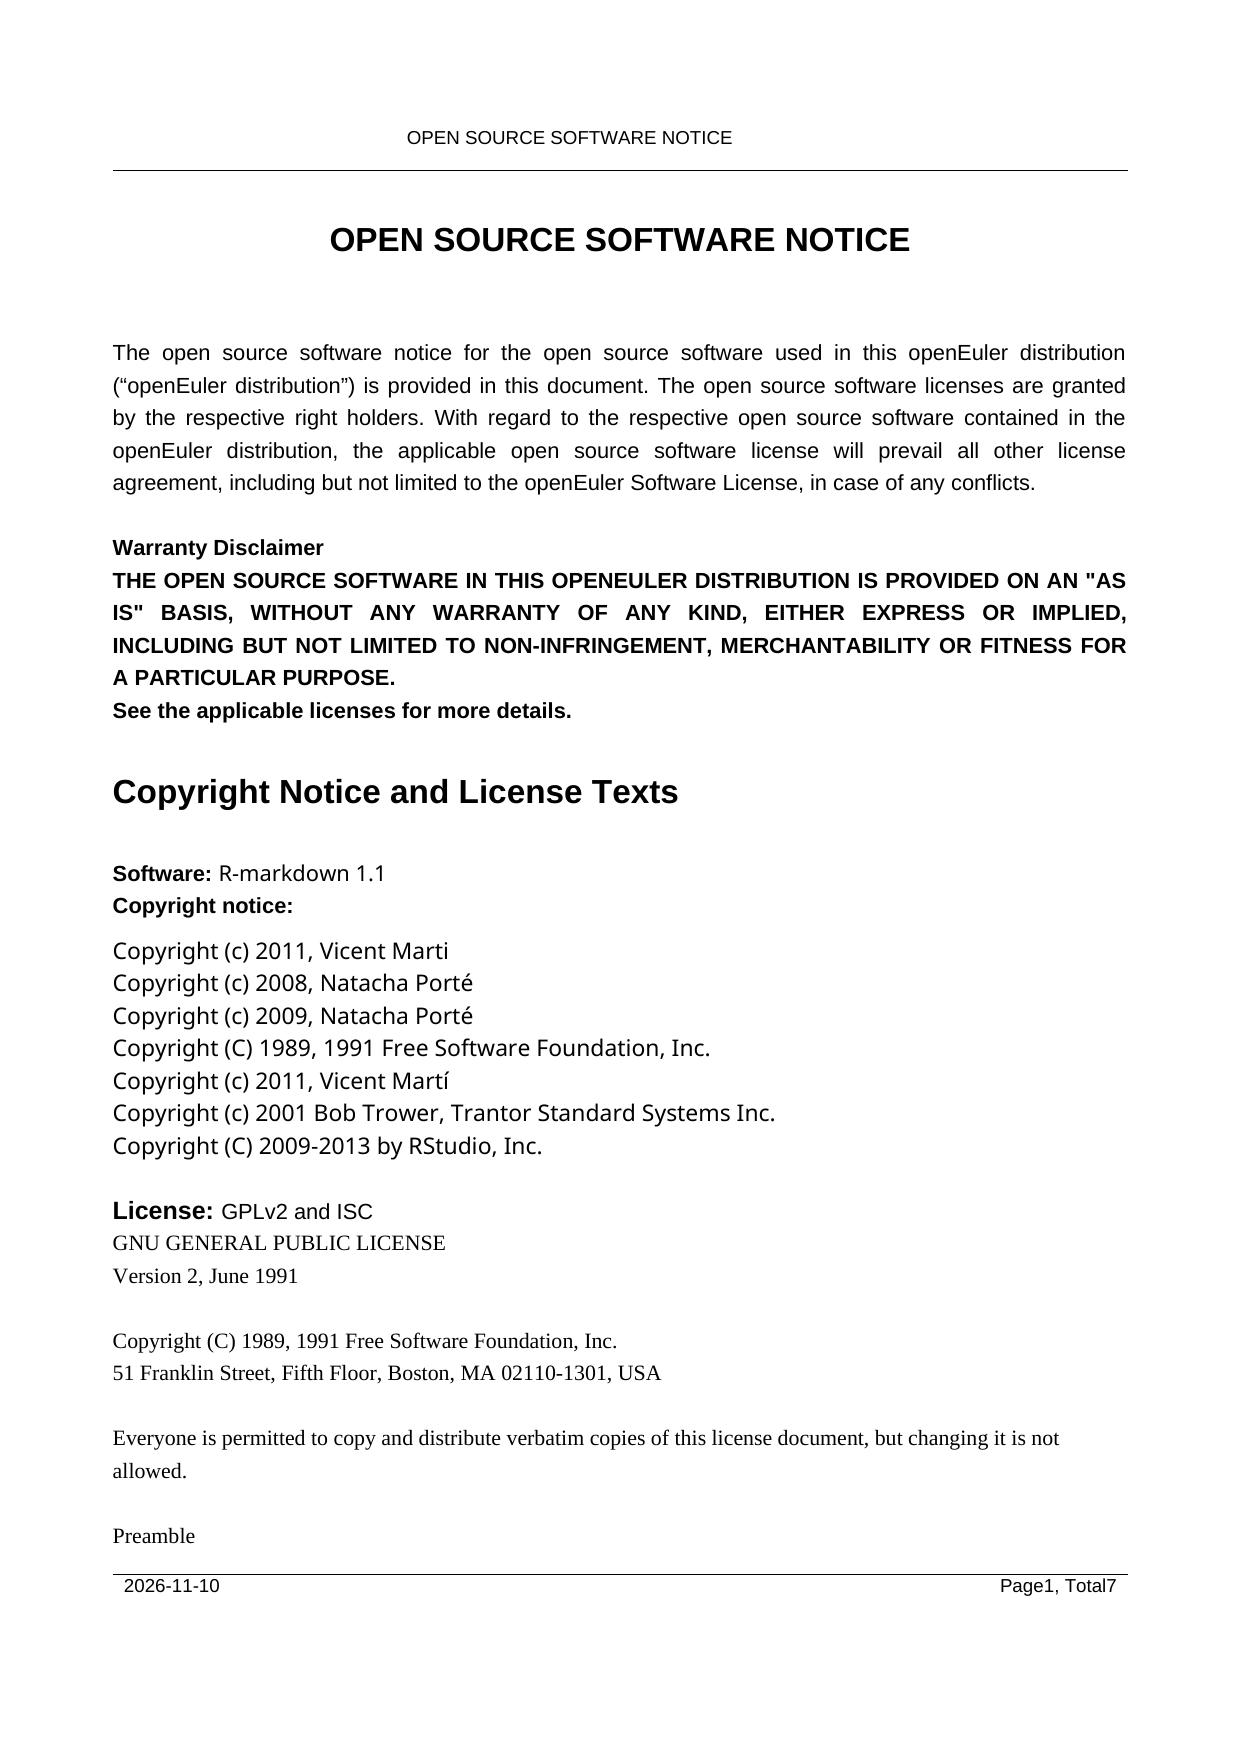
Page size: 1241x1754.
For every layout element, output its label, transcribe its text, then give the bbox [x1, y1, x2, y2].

text The open source software notice for the open source software used in this openEuler distribution (“openEuler distribution”) is provided in this document. The open source software licenses are granted by the respective right holders. With regard to the respective open source software contained in the openEuler distribution, the applicable open source software license will prevail all other license agreement, including but not limited to the openEuler Software License, in case of any conflicts. [112, 336, 1128, 499]
title Software: R-markdown 1.1 [112, 856, 1128, 889]
text Copyright notice: [112, 889, 1128, 921]
text Copyright Notice and License Texts [112, 759, 1128, 824]
text License: GPLv2 and ISC [112, 1194, 1128, 1226]
text OPEN SOURCE SOFTWARE NOTICE [112, 206, 1128, 271]
text Warranty Disclaimer [112, 531, 1128, 564]
text THE OPEN SOURCE SOFTWARE IN THIS OPENEULER DISTRIBUTION IS PROVIDED ON AN "AS IS" BASIS, WITHOUT ANY WARRANTY OF ANY KIND, EITHER EXPRESS OR IMPLIED, INCLUDING BUT NOT LIMITED TO NON-INFRINGEMENT, MERCHANTABILITY OR FITNESS FOR A PARTICULAR PURPOSE. See the applicable licenses for more details. [112, 564, 1128, 726]
text Copyright (c) 2011, Vicent Marti Copyright (c) 2008, Natacha Porté Copyright (c) 2009, Natacha Porté Copyright (C) 1989, 1991 Free Software Foundation, Inc. Copyright (c) 2011, Vicent Martí Copyright (c) 2001 Bob Trower, Trantor Standard Systems Inc. Copyright (C) 2009-2013 by RStudio, Inc. [112, 934, 1128, 1194]
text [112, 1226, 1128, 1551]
